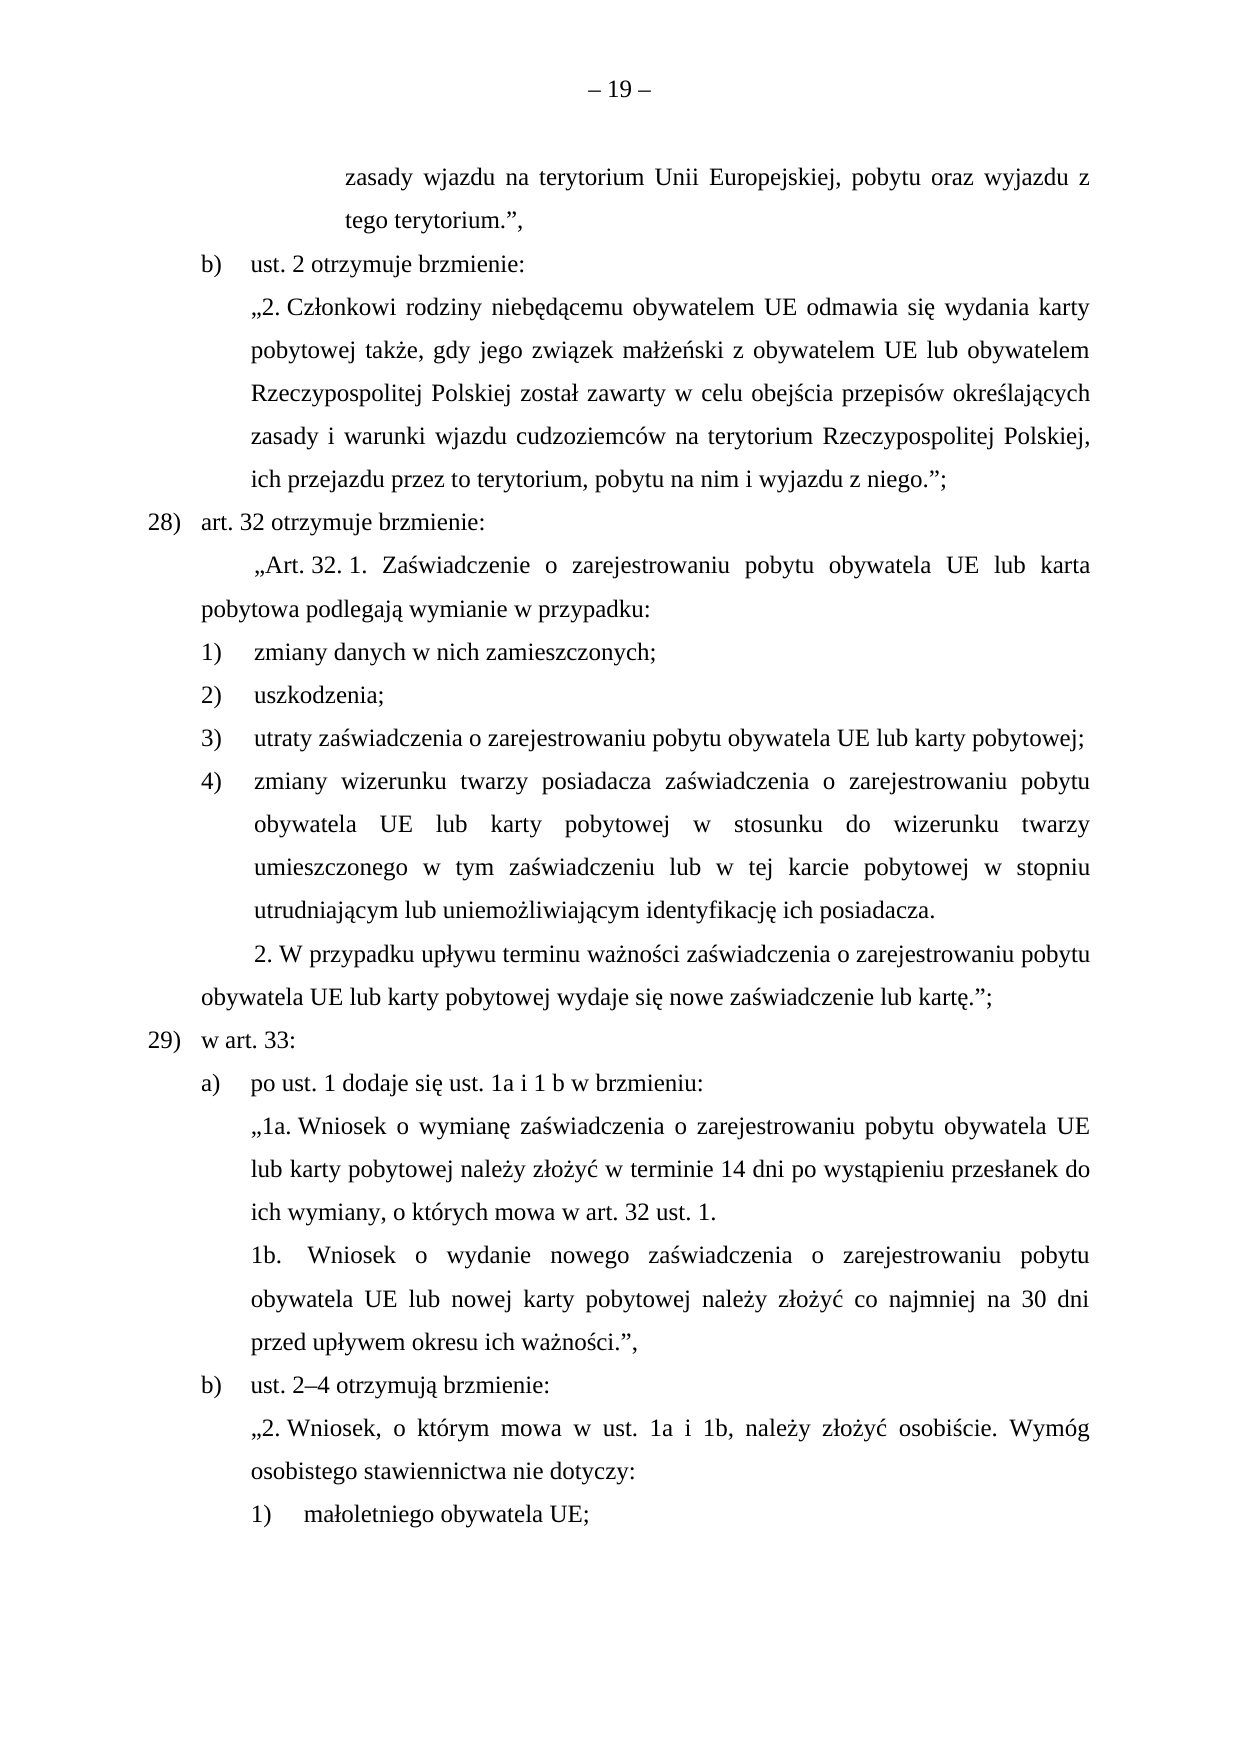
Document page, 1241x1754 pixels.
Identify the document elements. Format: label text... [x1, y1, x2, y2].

text „1a. Wniosek o wymianę zaświadczenia o zarejestrowaniu pobytu obywatela UE lub karty pobytowej należy złożyć w terminie 14 dni po wystąpieniu przesłanek do ich wymiany, o których mowa w art. 32 ust. 1. [251, 1111, 1091, 1226]
text 1b. Wniosek o wydanie nowego zaświadczenia o zarejestrowaniu pobytu obywatela UE lub nowej karty pobytowej należy złożyć co najmniej na 30 dni przed upływem okresu ich ważności.”, [251, 1241, 1091, 1356]
text „2. Wniosek, o którym mowa w ust. 1a i 1b, należy złożyć osobiście. Wymóg osobistego stawiennictwa nie dotyczy: [251, 1413, 1091, 1485]
text 2. W przypadku upływu terminu ważności zaświadczenia o zarejestrowaniu pobytu obywatela UE lub karty pobytowej wydaje się nowe zaświadczenie lub kartę.”; [201, 939, 1091, 1011]
text 28) art. 32 otrzymuje brzmienie: [148, 507, 1091, 536]
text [292, 162, 1091, 234]
text 1) małoletniego obywatela UE; [251, 1499, 1091, 1528]
text b) ust. 2 otrzymuje brzmienie: [201, 249, 1091, 277]
text a) po ust. 1 dodaje się ust. 1a i 1 b w brzmieniu: [201, 1068, 1091, 1097]
text 2) uszkodzenia; [201, 680, 1091, 709]
text „Art. 32. 1. Zaświadczenie o zarejestrowaniu pobytu obywatela UE lub karta pobytowa podlegają wymianie w przypadku: [201, 551, 1091, 622]
text b) ust. 2–4 otrzymują brzmienie: [201, 1370, 1091, 1399]
text 1) zmiany danych w nich zamieszczonych; [201, 637, 1091, 666]
text 29) w art. 33: [148, 1025, 1091, 1054]
text „2. Członkowi rodziny niebędącemu obywatelem UE odmawia się wydania karty pobytowej także, gdy jego związek małżeński z obywatelem UE lub obywatelem Rzeczypospolitej Polskiej został zawarty w celu obejścia przepisów określających zasady i warunki wjazdu cudzoziemców na terytorium Rzeczypospolitej Polskiej, ich przejazdu przez to terytorium, pobytu na nim i wyjazdu z niego.”; [251, 292, 1091, 493]
text 3) utraty zaświadczenia o zarejestrowaniu pobytu obywatela UE lub karty pobytowej; [201, 723, 1091, 752]
text 4) zmiany wizerunku twarzy posiadacza zaświadczenia o zarejestrowaniu pobytu obywatela UE lub karty pobytowej w stosunku do wizerunku twarzy umieszczonego w tym zaświadczeniu lub w tej karcie pobytowej w stopniu utrudniającym lub uniemożliwiającym identyfikację ich posiadacza. [201, 766, 1091, 924]
